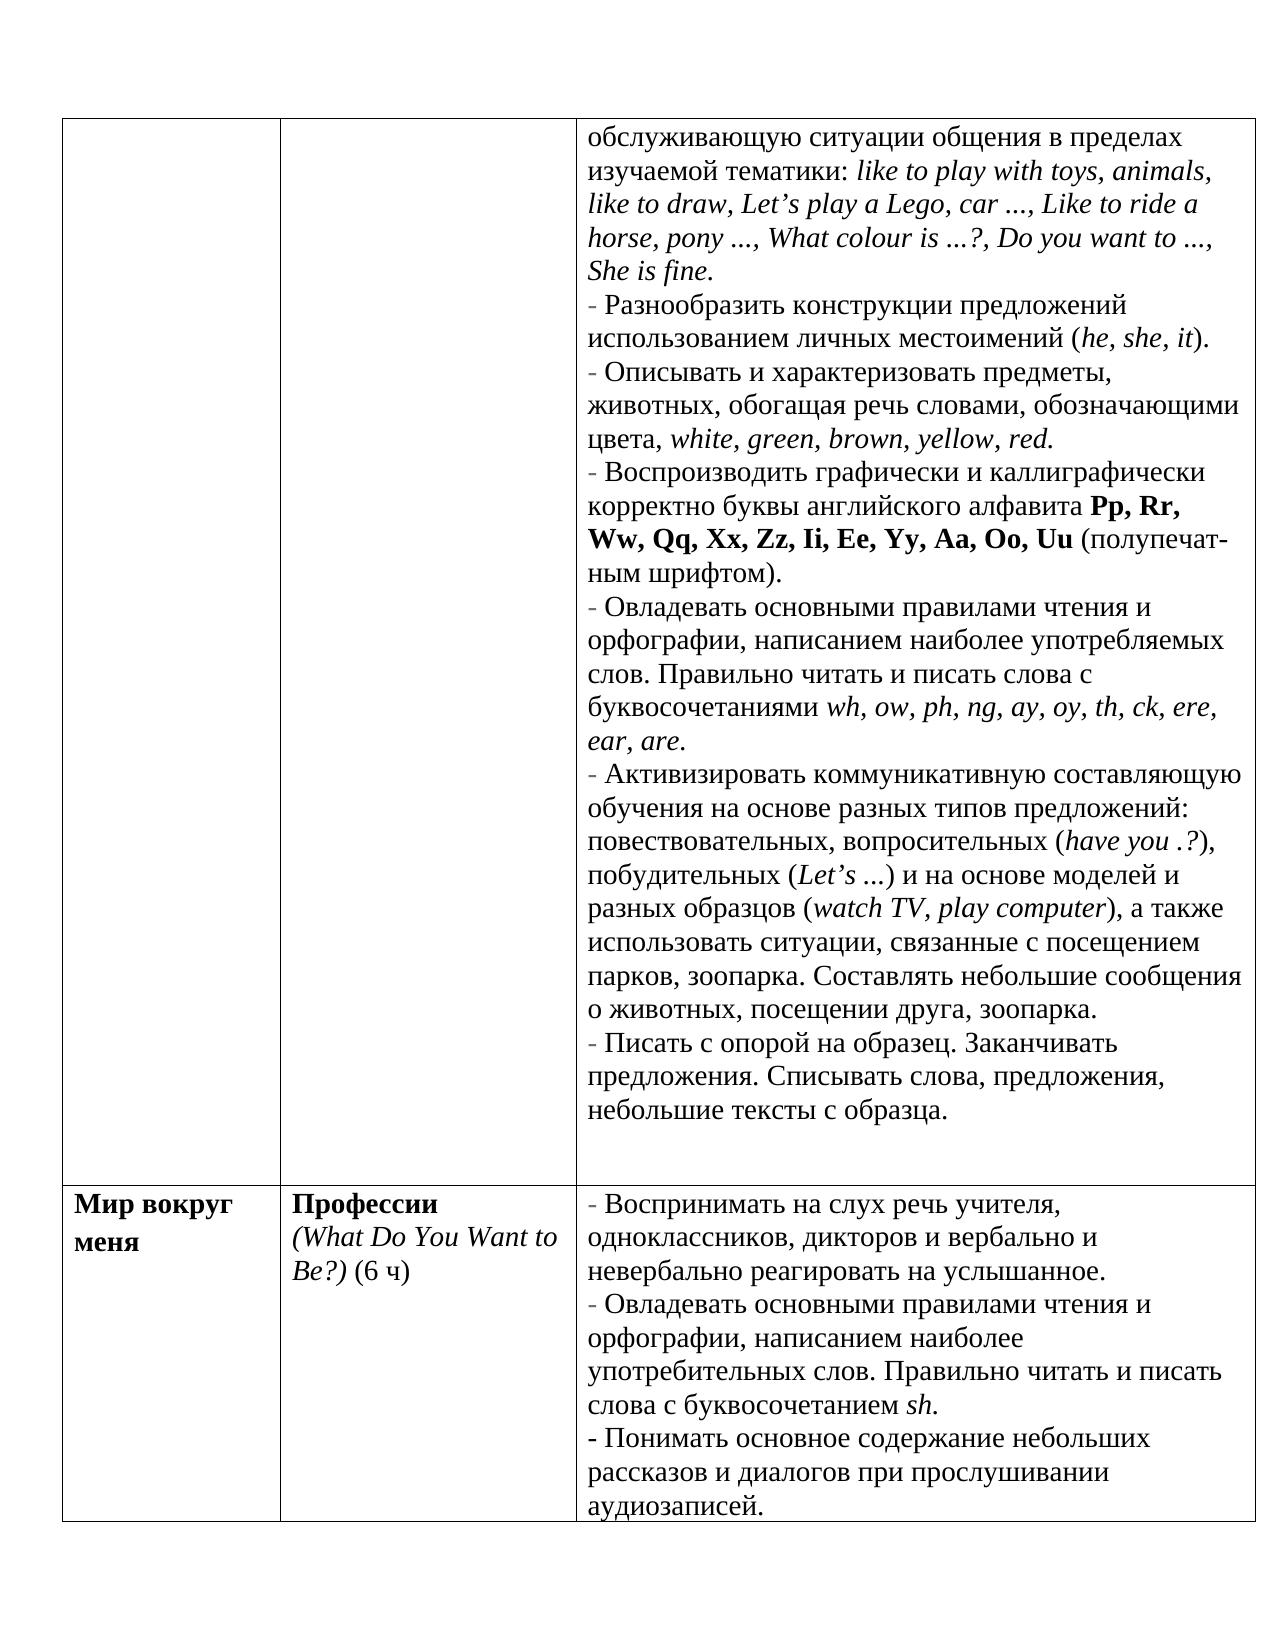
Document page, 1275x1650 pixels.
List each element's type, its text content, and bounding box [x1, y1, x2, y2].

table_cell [281, 119, 576, 1185]
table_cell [577, 1186, 1255, 1521]
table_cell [577, 119, 1255, 1185]
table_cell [63, 119, 280, 1185]
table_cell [281, 1186, 576, 1521]
table_cell Мир вокруг меня [63, 1186, 280, 1521]
